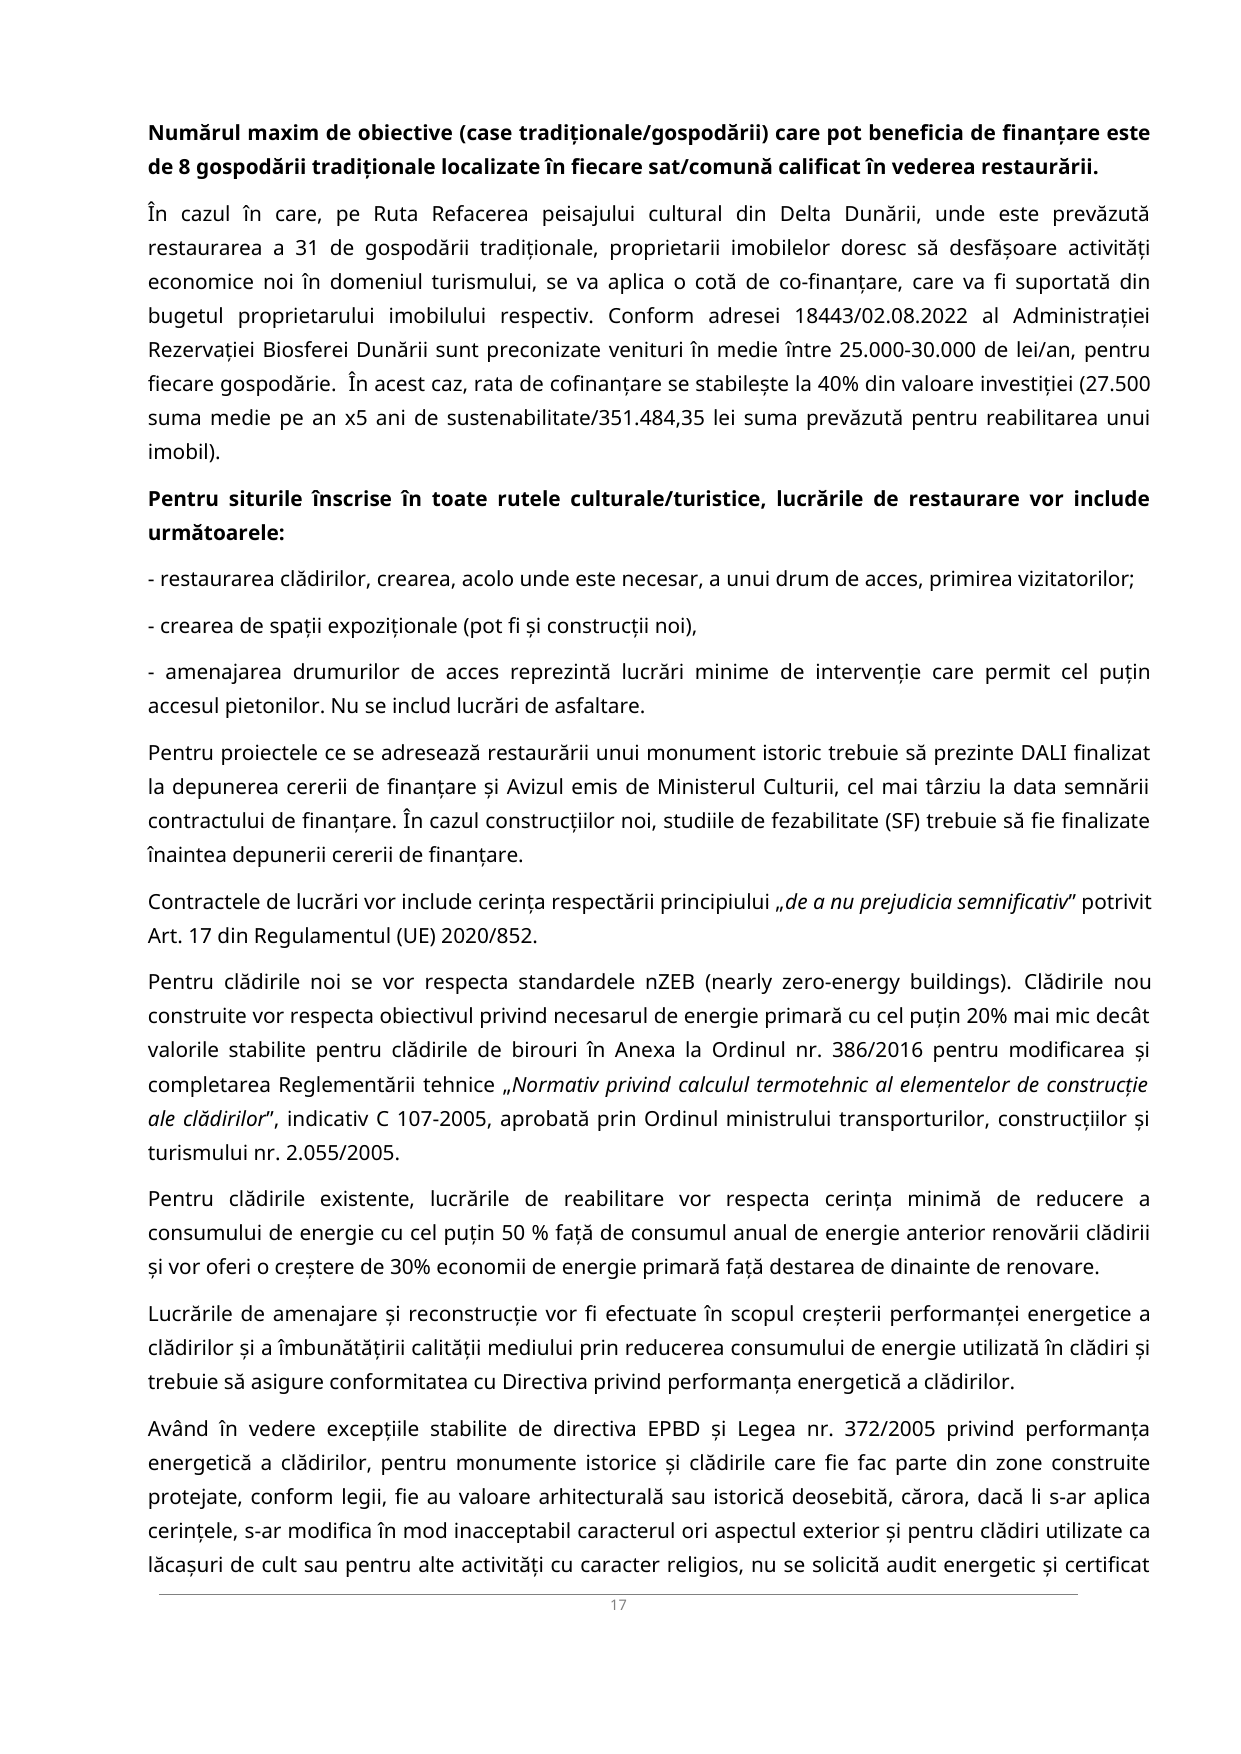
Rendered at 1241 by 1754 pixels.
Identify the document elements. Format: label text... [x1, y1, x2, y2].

text Pentru proiectele ce se adresează restaurării unui monument istoric trebuie să prezinte DALI finalizat la depunerea cererii de finanțare și Avizul emis de Ministerul Culturii, cel mai târziu la data semnării contractului de finanțare. În cazul construcțiilor noi, studiile de fezabilitate (SF) trebuie să fie finalizate înaintea depunerii cererii de finanțare. [148, 738, 1152, 869]
text În cazul în care, pe Ruta Refacerea peisajului cultural din Delta Dunării, unde este prevăzută restaurarea a 31 de gospodării tradiționale, proprietarii imobilelor doresc să desfășoare activități economice noi în domeniul turismului, se va aplica o cotă de co-finanțare, care va fi suportată din bugetul proprietarului imobilului respectiv. Conform adresei 18443/02.08.2022 al Administrației Rezervației Biosferei Dunării sunt preconizate venituri în medie între 25.000-30.000 de lei/an, pentru fiecare gospodărie. În acest caz, rata de cofinanțare se stabilește la 40% din valoare investiției (27.500 suma medie pe an x5 ani de sustenabilitate/351.484,35 lei suma prevăzută pentru reabilitarea unui imobil). [148, 199, 1152, 466]
text Pentru clădirile existente, lucrările de reabilitare vor respecta cerința minimă de reducere a consumului de energie cu cel puțin 50 % față de consumul anual de energie anterior renovării clădirii și vor oferi o creștere de 30% economii de energie primară față destarea de dinainte de renovare. [148, 1184, 1152, 1281]
text Contractele de lucrări vor include cerința respectării principiului „de a nu prejudicia semnificativ” potrivit Art. 17 din Regulamentul (UE) 2020/852. [148, 887, 1152, 949]
text - crearea de spații expoziționale (pot fi și construcții noi), [148, 611, 1152, 639]
text Pentru siturile înscrise în toate rutele culturale/turistice, lucrările de restaurare vor include următoarele: [148, 484, 1152, 546]
text Lucrările de amenajare și reconstrucție vor fi efectuate în scopul creşterii performanţei energetice a clădirilor și a îmbunătăţirii calităţii mediului prin reducerea consumului de energie utilizată în clădiri și trebuie să asigure conformitatea cu Directiva privind performanța energetică a clădirilor. [148, 1299, 1152, 1396]
text Numărul maxim de obiective (case tradiționale/gospodării) care pot beneficia de finanțare este de 8 gospodării tradiționale localizate în fiecare sat/comună calificat în vederea restaurării. [148, 118, 1152, 181]
text - restaurarea clădirilor, crearea, acolo unde este necesar, a unui drum de acces, primirea vizitatorilor; [148, 564, 1152, 593]
text Pentru clădirile noi se vor respecta standardele nZEB (nearly zero-energy buildings). Clădirile nou construite vor respecta obiectivul privind necesarul de energie primară cu cel puțin 20% mai mic decât valorile stabilite pentru clădirile de birouri în Anexa la Ordinul nr. 386/2016 pentru modificarea și completarea Reglementării tehnice „Normativ privind calculul termotehnic al elementelor de construcție ale clădirilor”, indicativ C 107-2005, aprobată prin Ordinul ministrului transporturilor, construcțiilor și turismului nr. 2.055/2005. [148, 967, 1152, 1166]
text - amenajarea drumurilor de acces reprezintă lucrări minime de intervenție care permit cel puțin accesul pietonilor. Nu se includ lucrări de asfaltare. [148, 657, 1152, 720]
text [148, 1414, 1152, 1578]
